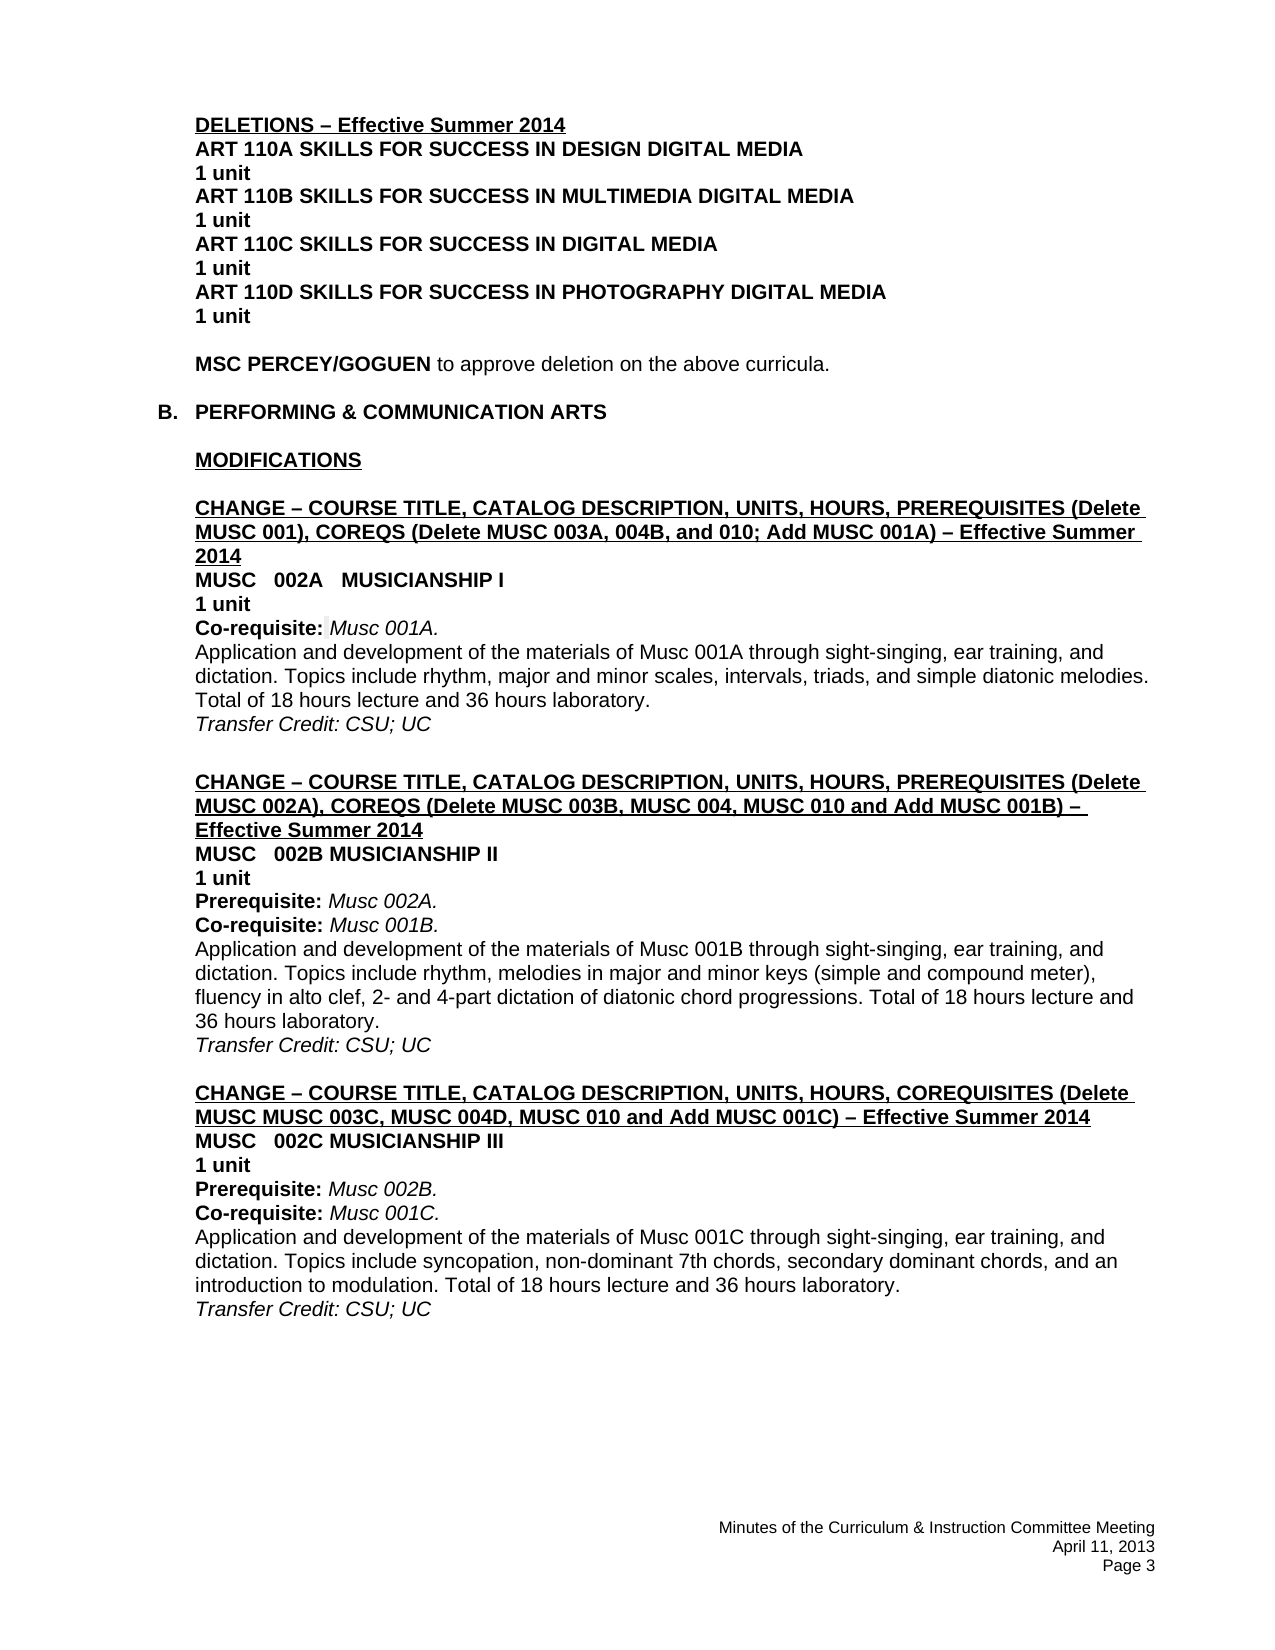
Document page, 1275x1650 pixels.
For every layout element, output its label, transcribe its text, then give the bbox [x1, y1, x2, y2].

text Application and development of the materials of Musc 001A through sight-singing, ear training, and dictation. Topics include rhythm, major and minor scales, intervals, triads, and simple diatonic melodies. Total of 18 hours lecture and 36 hours laboratory. Transfer Credit: CSU; UC [195, 639, 1155, 735]
text Change – COURSE TITLE, CATALOG DESCRIPTION, UNITS, HOURS, COREQUISITES (Delete MUSC MUSC 003C, MUSC 004D, MUSC 010 and Add MUSC 001C) – Effective Summer 2014 [195, 1081, 1155, 1129]
text 1 unit [120, 256, 1155, 280]
text ART 110D SKILLS FOR SUCCESS IN PHOTOGRAPHY DIGITAL MEDIA [120, 280, 1155, 304]
text Application and development of the materials of Musc 001C through sight-singing, ear training, and dictation. Topics include syncopation, non-dominant 7th chords, secondary dominant chords, and an introduction to modulation. Total of 18 hours lecture and 36 hours laboratory. Transfer Credit: CSU; UC [195, 1225, 1155, 1321]
text Co-requisite: Musc 001A. [195, 616, 324, 639]
text ART 110C SKILLS FOR SUCCESS IN DIGITAL MEDIA [120, 232, 1155, 256]
text Application and development of the materials of Musc 001B through sight-singing, ear training, and dictation. Topics include rhythm, melodies in major and minor keys (simple and compound meter), fluency in alto clef, 2- and 4-part dictation of diatonic chord progressions. Total of 18 hours lecture and 36 hours laboratory. Transfer Credit: CSU; UC [195, 937, 1155, 1057]
text 1 unit [120, 160, 1155, 184]
text MODIFICATIONS [195, 448, 1155, 472]
text Prerequisite: Musc 002B. [195, 1177, 1155, 1201]
text MUSC 002A MUSICIANSHIP I [195, 568, 1155, 592]
text 1 unit [195, 865, 1155, 889]
subtitle ART 110B SKILLS FOR SUCCESS IN MULTIMEDIA DIGITAL MEDIA [120, 184, 1155, 208]
list B. Performing & Communication Arts [120, 400, 1155, 424]
text 1 unit [195, 1153, 1155, 1177]
text 1 unit [195, 592, 1155, 616]
text Change – COURSE TITLE, CATALOG DESCRIPTION, UNITS, HOURS, PREREQUISITES (Delete MUSC 002A), COREQS (Delete MUSC 003B, MUSC 004, MUSC 010 and Add MUSC 001B) – Effective Summer 2014 [195, 769, 1155, 841]
text Prerequisite: Musc 002A. [195, 889, 1155, 913]
text ART 110A SKILLS FOR SUCCESS IN DESIGN DIGITAL MEDIA [120, 136, 1155, 160]
text MUSC 002B MUSICIANSHIP II [195, 841, 1155, 865]
text 1 unit [120, 208, 1155, 232]
text Co-requisite: Musc 001C. [195, 1201, 1155, 1225]
text Deletions – Effective Summer 2014 [120, 112, 1155, 136]
text 1 unit [195, 304, 1155, 328]
text Change – COURSE TITLE, CATALOG DESCRIPTION, UNITS, HOURS, PREREQUISITES (Delete MUSC 001), COREQS (Delete MUSC 003A, 004B, and 010; Add MUSC 001A) – Effective Summer 2014 [195, 496, 1155, 568]
text MUSC 002C MUSICIANSHIP III [195, 1129, 1155, 1153]
text MSC PERCEY/GOGUEN to approve deletion on the above curricula. [195, 352, 1155, 376]
text Co-requisite: Musc 001B. [195, 913, 1155, 937]
text Co-requisite: Musc 001A. [329, 616, 1155, 639]
